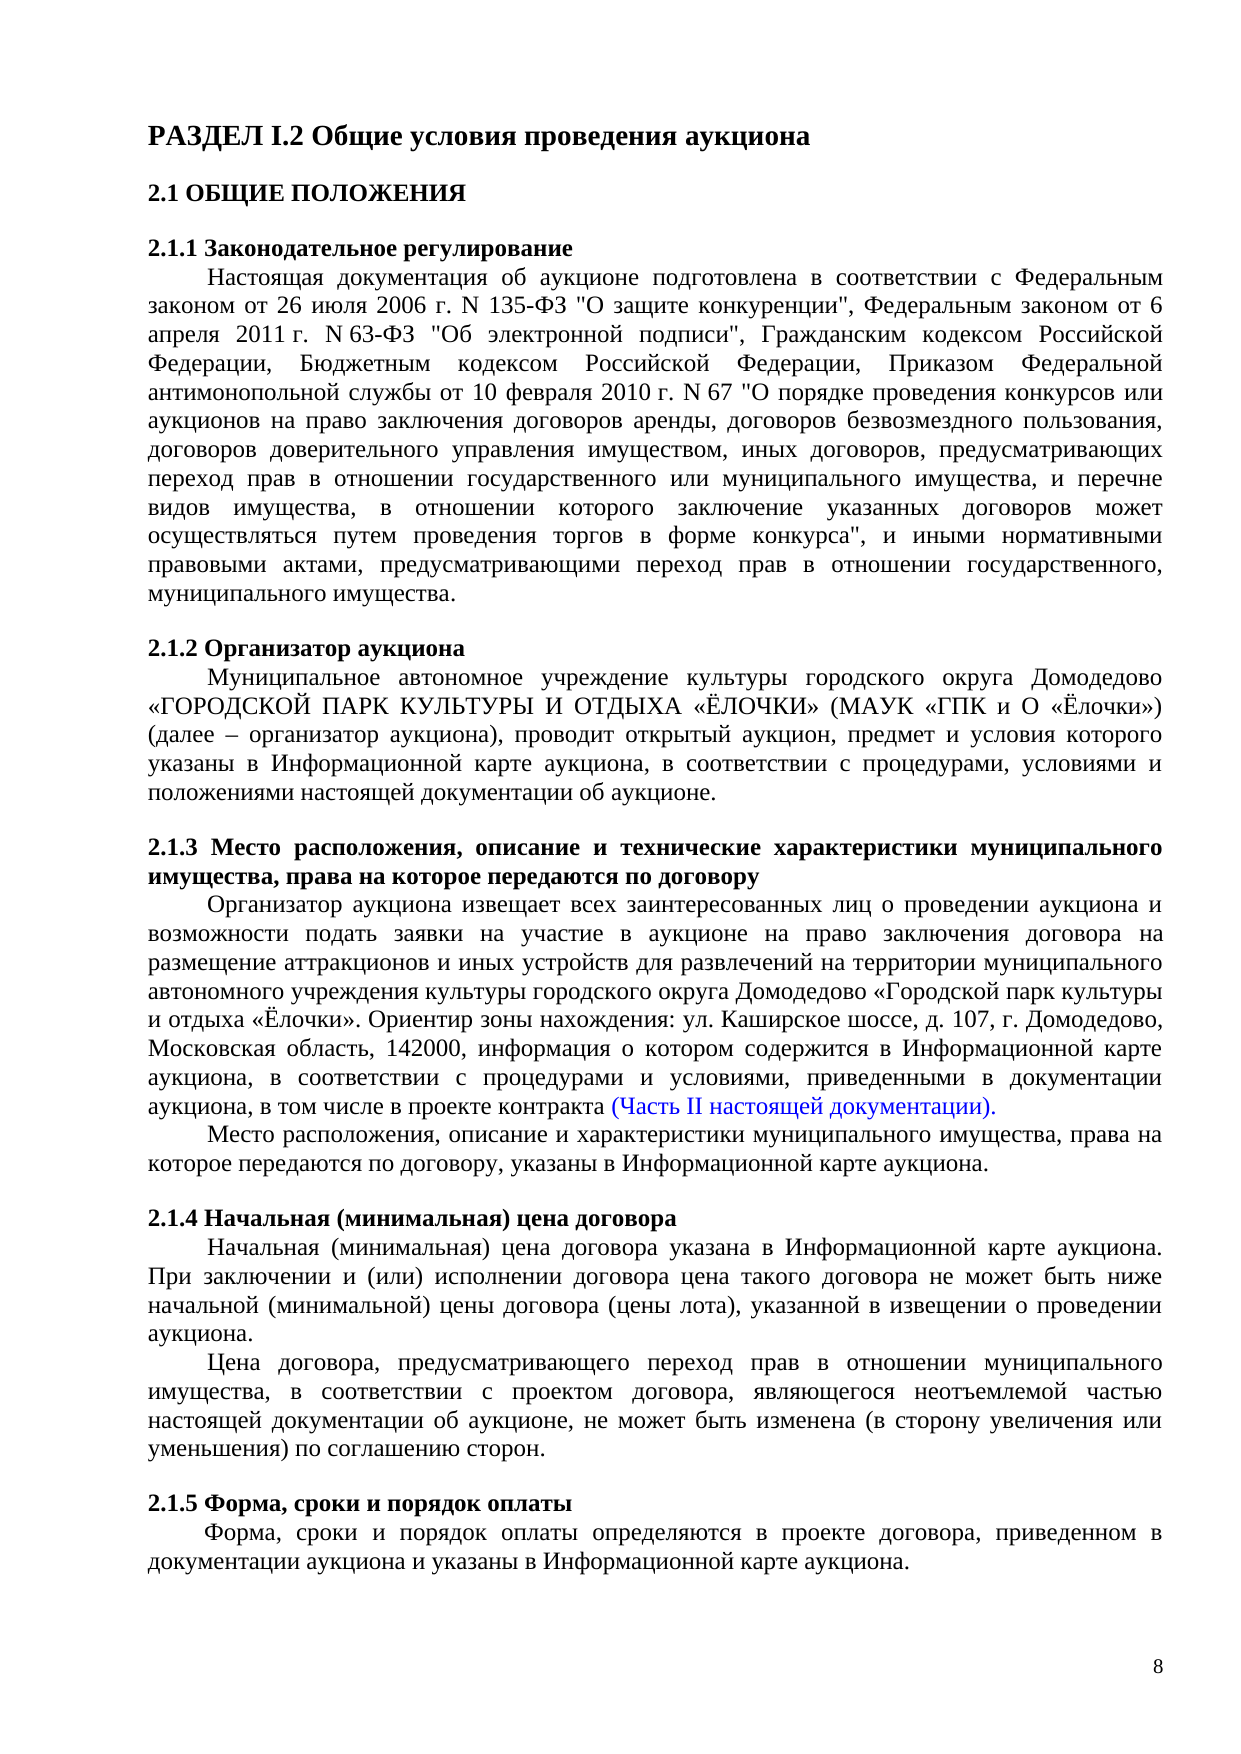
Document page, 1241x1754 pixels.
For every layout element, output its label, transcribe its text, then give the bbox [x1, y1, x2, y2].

subtitle 2.1 ОБЩИЕ ПОЛОЖЕНИЯ [148, 178, 1163, 207]
text Форма, сроки и порядок оплаты определяются в проекте договора, приведенном в документации аукциона и указаны в Информационной карте аукциона. [148, 1517, 1163, 1575]
subtitle РАЗДЕЛ I.2 Общие условия проведения аукциона [148, 118, 1163, 152]
subtitle 2.1.1 Законодательное регулирование [148, 233, 1163, 262]
text Организатор аукциона извещает всех заинтересованных лиц о проведении аукциона и возможности подать заявки на участие в аукционе на право заключения договора на размещение аттракционов и иных устройств для развлечений на территории муниципального автономного учреждения культуры городского округа Домодедово «Городской парк культуры и отдыха «Ёлочки». Ориентир зоны нахождения: ул. Каширское шоссе, д. 107, г. Домодедово, Московская область, 142000, информация о котором содержится в Информационной карте аукциона, в соответствии с процедурами и условиями, приведенными в документации аукциона, в том числе в проекте контракта (Часть II настоящей документации). [148, 889, 1163, 1119]
text Муниципальное автономное учреждение культуры городского округа Домодедово «ГОРОДСКОЙ ПАРК КУЛЬТУРЫ И ОТДЫХА «ЁЛОЧКИ» (МАУК «ГПК и О «Ёлочки») (далее – организатор аукциона), проводит открытый аукцион, предмет и условия которого указаны в Информационной карте аукциона, в соответствии с процедурами, условиями и положениями настоящей документации об аукционе. [148, 662, 1163, 806]
text Настоящая документация об аукционе подготовлена в соответствии с Федеральным законом от 26 июля 2006 г. N 135-ФЗ "О защите конкуренции", Федеральным законом от 6 апреля 2011 г. N 63-ФЗ "Об электронной подписи", Гражданским кодексом Российской Федерации, Бюджетным кодексом Российской Федерации, Приказом Федеральной антимонопольной службы от 10 февраля 2010 г. N 67 "О порядке проведения конкурсов или аукционов на право заключения договоров аренды, договоров безвозмездного пользования, договоров доверительного управления имуществом, иных договоров, предусматривающих переход прав в отношении государственного или муниципального имущества, и перечне видов имущества, в отношении которого заключение указанных договоров может осуществляться путем проведения торгов в форме конкурса", и иными нормативными правовыми актами, предусматривающими переход прав в отношении государственного, муниципального имущества. [148, 262, 1163, 607]
text Место расположения, описание и характеристики муниципального имущества, права на которое передаются по договору, указаны в Информационной карте аукциона. [148, 1119, 1163, 1177]
subtitle 2.1.2 Организатор аукциона [148, 633, 1163, 662]
subtitle 2.1.4 Начальная (минимальная) цена договора [148, 1203, 1163, 1232]
text Начальная (минимальная) цена договора указана в Информационной карте аукциона. При заключении и (или) исполнении договора цена такого договора не может быть ниже начальной (минимальной) цены договора (цены лота), указанной в извещении о проведении аукциона. [148, 1232, 1163, 1347]
subtitle 2.1.5 Форма, сроки и порядок оплаты [148, 1488, 1163, 1517]
subtitle 2.1.3 Место расположения, описание и технические характеристики муниципального имущества, права на которое передаются по договору [148, 832, 1163, 889]
